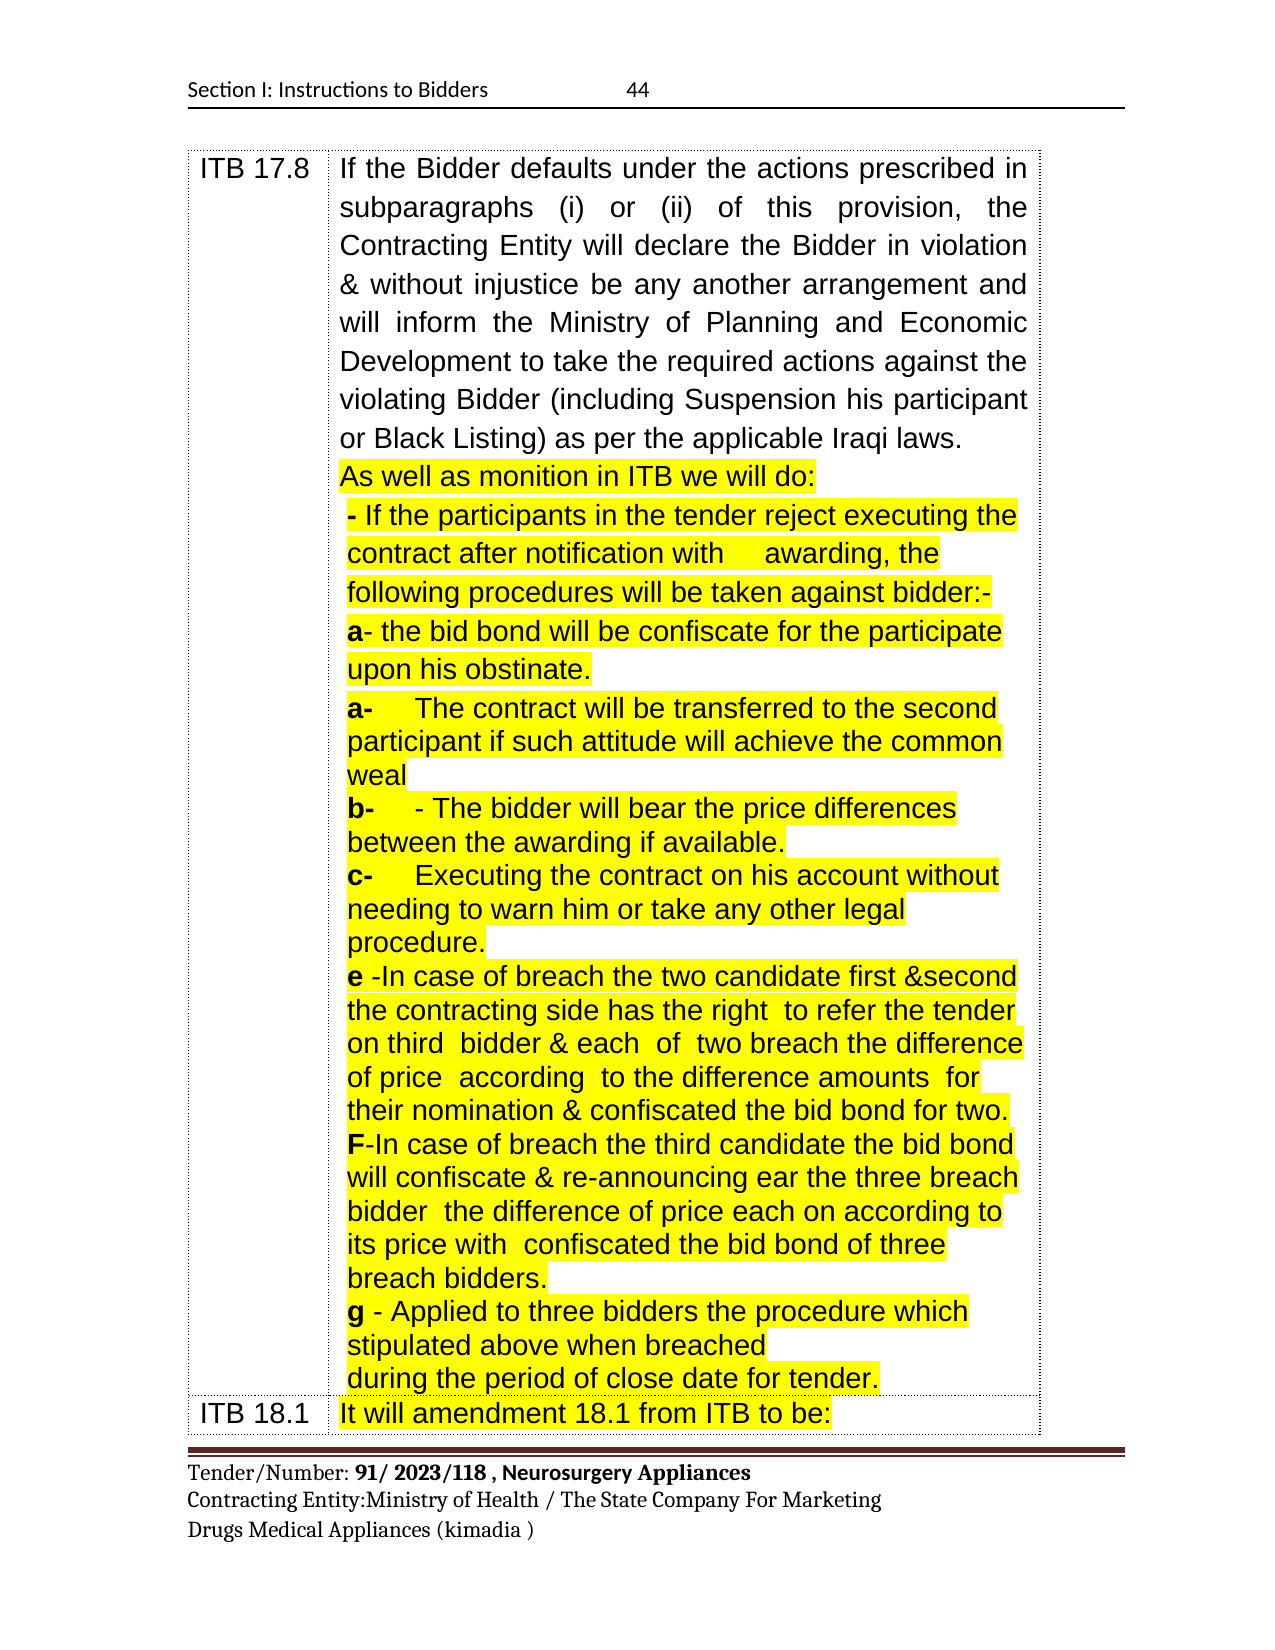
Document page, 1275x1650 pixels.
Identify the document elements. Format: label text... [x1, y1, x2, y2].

table_cell If the Bidder defaults under the actions prescribed in subparagraphs (i) or (ii) of this provision, the Contracting Entity will declare the Bidder in violation & without injustice be any another arrangement and will inform the Ministry of Planning and Economic Development to take the required actions against the violating Bidder (including Suspension his participant or Black Listing) as per the applicable Iraqi laws. As well as monition in ITB we will do: - If the participants in the tender reject executing the contract after notification with awarding, the following procedures will be taken against bidder:- a- the bid bond will be confiscate for the participate upon his obstinate. The contract will be transferred to the second participant if such attitude will achieve the common weal - The bidder will bear the price differences between the awarding if available. Executing the contract on his account without needing to warn him or take any other legal procedure. e -In case of breach the two candidate first &second the contracting side has the right to refer the tender on third bidder & each of two breach the difference of price according to the difference amounts for their nomination & confiscated the bid bond for two. F-In case of breach the third candidate the bid bond will confiscate & re-announcing ear the three breach bidder the difference of price each on according to its price with confiscated the bid bond of three breach bidders. g - Applied to three bidders the procedure which stipulated above when breached during the period of close date for tender. [328, 150, 1040, 1395]
table_cell ITB 18.1 [188, 1395, 328, 1433]
table_cell ITB 17.8 [188, 150, 328, 1395]
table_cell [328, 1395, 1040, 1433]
